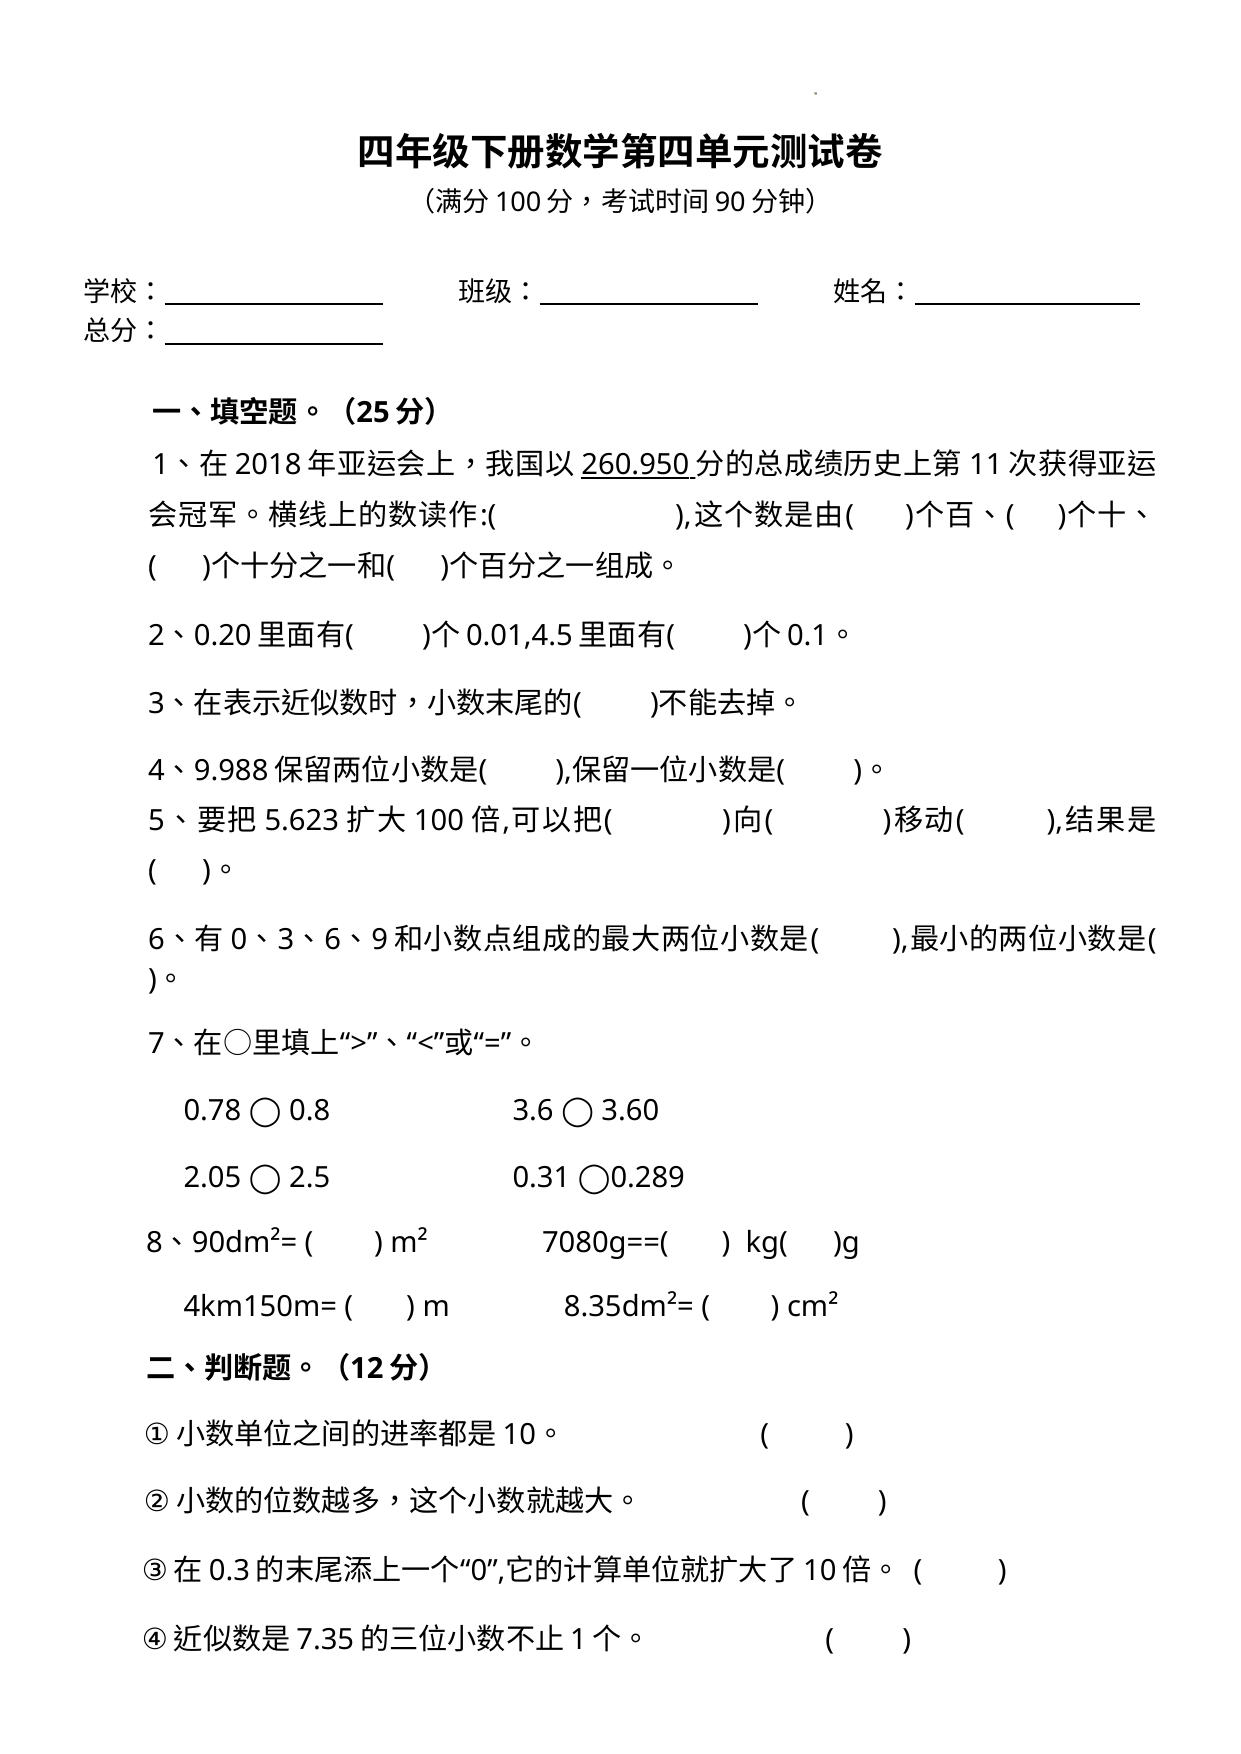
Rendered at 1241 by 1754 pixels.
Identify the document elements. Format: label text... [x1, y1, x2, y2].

text 8、90dm²= ( ) m² 7080g==( ) kg( )g [146, 1221, 1157, 1261]
text 2、0.20里面有( )个0.01,4.5里面有( )个0.1。 [148, 614, 1157, 654]
text 5、要把5.623扩大100倍,可以把( )向( )移动( ),结果是( )。 [148, 789, 1157, 889]
text 4km150m= ( ) m 8.35dm²= ( ) cm² [183, 1286, 1157, 1325]
text ①小数单位之间的进率都是10。 ( ) [144, 1414, 1157, 1453]
text 二、判断题。（12分） [146, 1344, 1157, 1387]
text 四年级下册数学第四单元测试卷 [83, 107, 1157, 180]
text 学校： 班级： 姓名： 总分： [83, 269, 1157, 348]
text 0.78 ◯ 0.8 3.6 ◯ 3.60 [183, 1089, 1157, 1129]
text 2.05 ◯ 2.5 0.31 ◯0.289 [183, 1156, 1157, 1196]
text （满分100分，考试时间90分钟） [83, 180, 1157, 219]
text 1、在2018年亚运会上，我国以260.950分的总成绩历史上第11次获得亚运会冠军。横线上的数读作:( ),这个数是由( )个百、( )个十、( )个十分之一和( )个百分之一组成。 [148, 433, 1157, 585]
text ④近似数是7.35的三位小数不止1个。 ( ) [142, 1618, 1157, 1658]
text ③在0.3的末尾添上一个“0”,它的计算单位就扩大了10倍。 ( ) [142, 1549, 1157, 1589]
text 3、在表示近似数时，小数末尾的( )不能去掉。 [148, 683, 1157, 722]
text 一、填空题。（25分） [152, 388, 1157, 431]
text 7、在○里填上“>”、“<”或“=”。 [148, 1023, 1157, 1062]
text ②小数的位数越多，这个小数就越大。 ( ) [144, 1480, 1157, 1520]
text 4、9.988保留两位小数是( ),保留一位小数是( )。 [148, 749, 1157, 789]
text 6、有0、3、6、9和小数点组成的最大两位小数是( ),最小的两位小数是( )。 [148, 918, 1157, 998]
